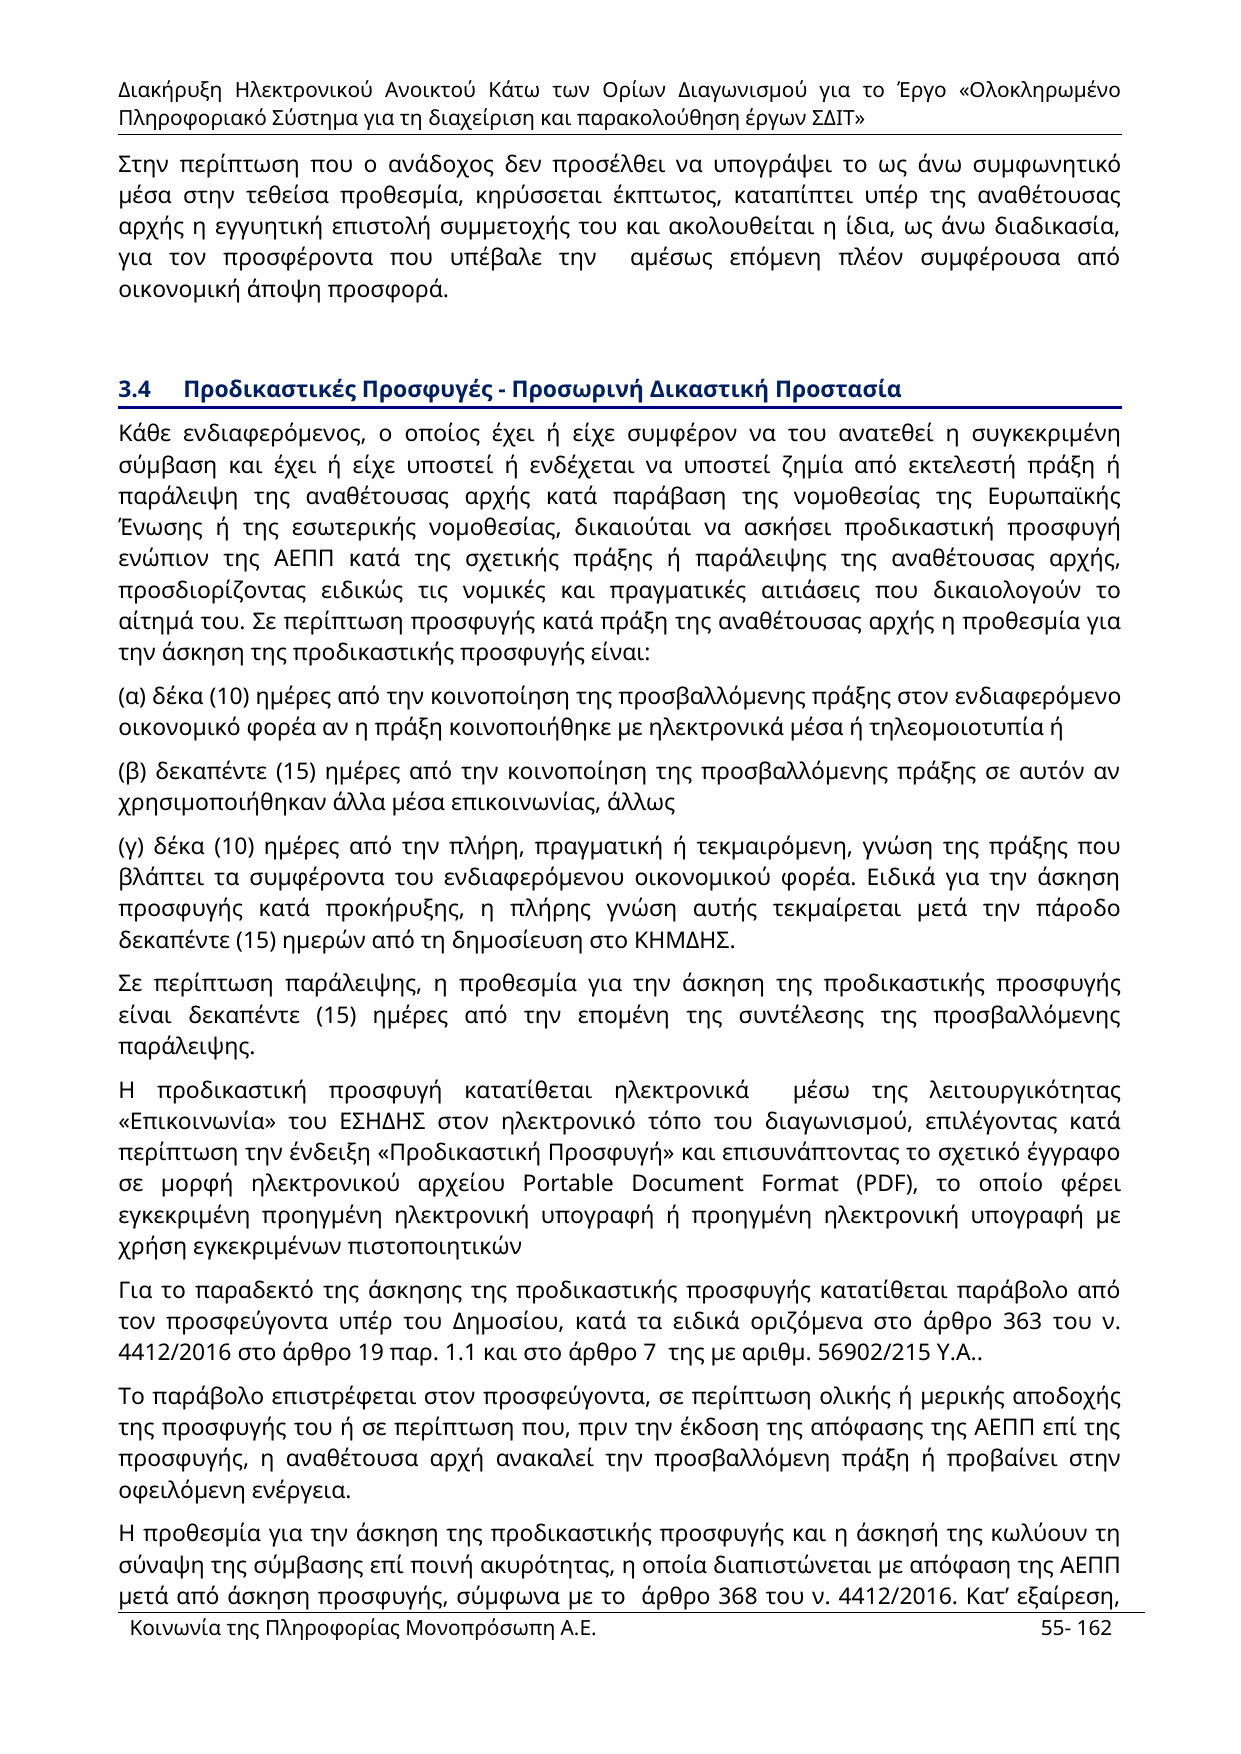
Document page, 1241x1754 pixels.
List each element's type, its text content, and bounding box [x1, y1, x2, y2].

text Η προδικαστική προσφυγή κατατίθεται ηλεκτρονικά μέσω της λειτουργικότητας «Επικοινωνία» του ΕΣΗΔΗΣ στον ηλεκτρονικό τόπο του διαγωνισμού, επιλέγοντας κατά περίπτωση την ένδειξη «Προδικαστική Προσφυγή» και επισυνάπτοντας το σχετικό έγγραφο σε μορφή ηλεκτρονικού αρχείου Portable Document Format (PDF), το οποίο φέρει εγκεκριμένη προηγμένη ηλεκτρονική υπογραφή ή προηγμένη ηλεκτρονική υπογραφή με χρήση εγκεκριμένων πιστοποιητικών [118, 1073, 1122, 1261]
text (β) δεκαπέντε (15) ημέρες από την κοινοποίηση της προσβαλλόμενης πράξης σε αυτόν αν χρησιμοποιήθηκαν άλλα μέσα επικοινωνίας, άλλως [118, 755, 1122, 817]
text (γ) δέκα (10) ημέρες από την πλήρη, πραγματική ή τεκμαιρόμενη, γνώση της πράξης που βλάπτει τα συμφέροντα του ενδιαφερόμενου οικονομικού φορέα. Ειδικά για την άσκηση προσφυγής κατά προκήρυξης, η πλήρης γνώση αυτής τεκμαίρεται μετά την πάροδο δεκαπέντε (15) ημερών από τη δημοσίευση στο ΚΗΜΔΗΣ. [118, 830, 1122, 955]
text Για το παραδεκτό της άσκησης της προδικαστικής προσφυγής κατατίθεται παράβολο από τον προσφεύγοντα υπέρ του Δημοσίου, κατά τα ειδικά οριζόμενα στο άρθρο 363 του ν. 4412/2016 στο άρθρο 19 παρ. 1.1 και στο άρθρο 7 της με αριθμ. 56902/215 Υ.Α.. [118, 1273, 1122, 1367]
text Το παράβολο επιστρέφεται στον προσφεύγοντα, σε περίπτωση ολικής ή μερικής αποδοχής της προσφυγής του ή σε περίπτωση που, πριν την έκδοση της απόφασης της ΑΕΠΠ επί της προσφυγής, η αναθέτουσα αρχή ανακαλεί την προσβαλλόμενη πράξη ή προβαίνει στην οφειλόμενη ενέργεια. [118, 1380, 1122, 1505]
subtitle Προδικαστικές Προσφυγές - Προσωρινή Δικαστική Προστασία [118, 372, 1122, 406]
text (α) δέκα (10) ημέρες από την κοινοποίηση της προσβαλλόμενης πράξης στον ενδιαφερόμενο οικονομικό φορέα αν η πράξη κοινοποιήθηκε με ηλεκτρονικά μέσα ή τηλεομοιοτυπία ή [118, 680, 1122, 742]
text Σε περίπτωση παράλειψης, η προθεσμία για την άσκηση της προδικαστικής προσφυγής είναι δεκαπέντε (15) ημέρες από την επομένη της συντέλεσης της προσβαλλόμενης παράλειψης. [118, 967, 1122, 1061]
text Κάθε ενδιαφερόμενος, ο οποίος έχει ή είχε συμφέρον να του ανατεθεί η συγκεκριμένη σύμβαση και έχει ή είχε υποστεί ή ενδέχεται να υποστεί ζημία από εκτελεστή πράξη ή παράλειψη της αναθέτουσας αρχής κατά παράβαση της νομοθεσίας της Ευρωπαϊκής Ένωσης ή της εσωτερικής νομοθεσίας, δικαιούται να ασκήσει προδικαστική προσφυγή ενώπιον της ΑΕΠΠ κατά της σχετικής πράξης ή παράλειψης της αναθέτουσας αρχής, προσδιορίζοντας ειδικώς τις νομικές και πραγματικές αιτιάσεις που δικαιολογούν το αίτημά του. Σε περίπτωση προσφυγής κατά πράξη της αναθέτουσας αρχής η προθεσμία για την άσκηση της προδικαστικής προσφυγής είναι: [118, 417, 1122, 667]
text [118, 1517, 1122, 1611]
text Στην περίπτωση που ο ανάδοχος δεν προσέλθει να υπογράψει το ως άνω συμφωνητικό μέσα στην τεθείσα προθεσμία, κηρύσσεται έκπτωτος, καταπίπτει υπέρ της αναθέτουσας αρχής η εγγυητική επιστολή συμμετοχής του και ακολουθείται η ίδια, ως άνω διαδικασία, για τον προσφέροντα που υπέβαλε την αμέσως επόμενη πλέον συμφέρουσα από οικονομική άποψη προσφορά. [118, 147, 1122, 304]
